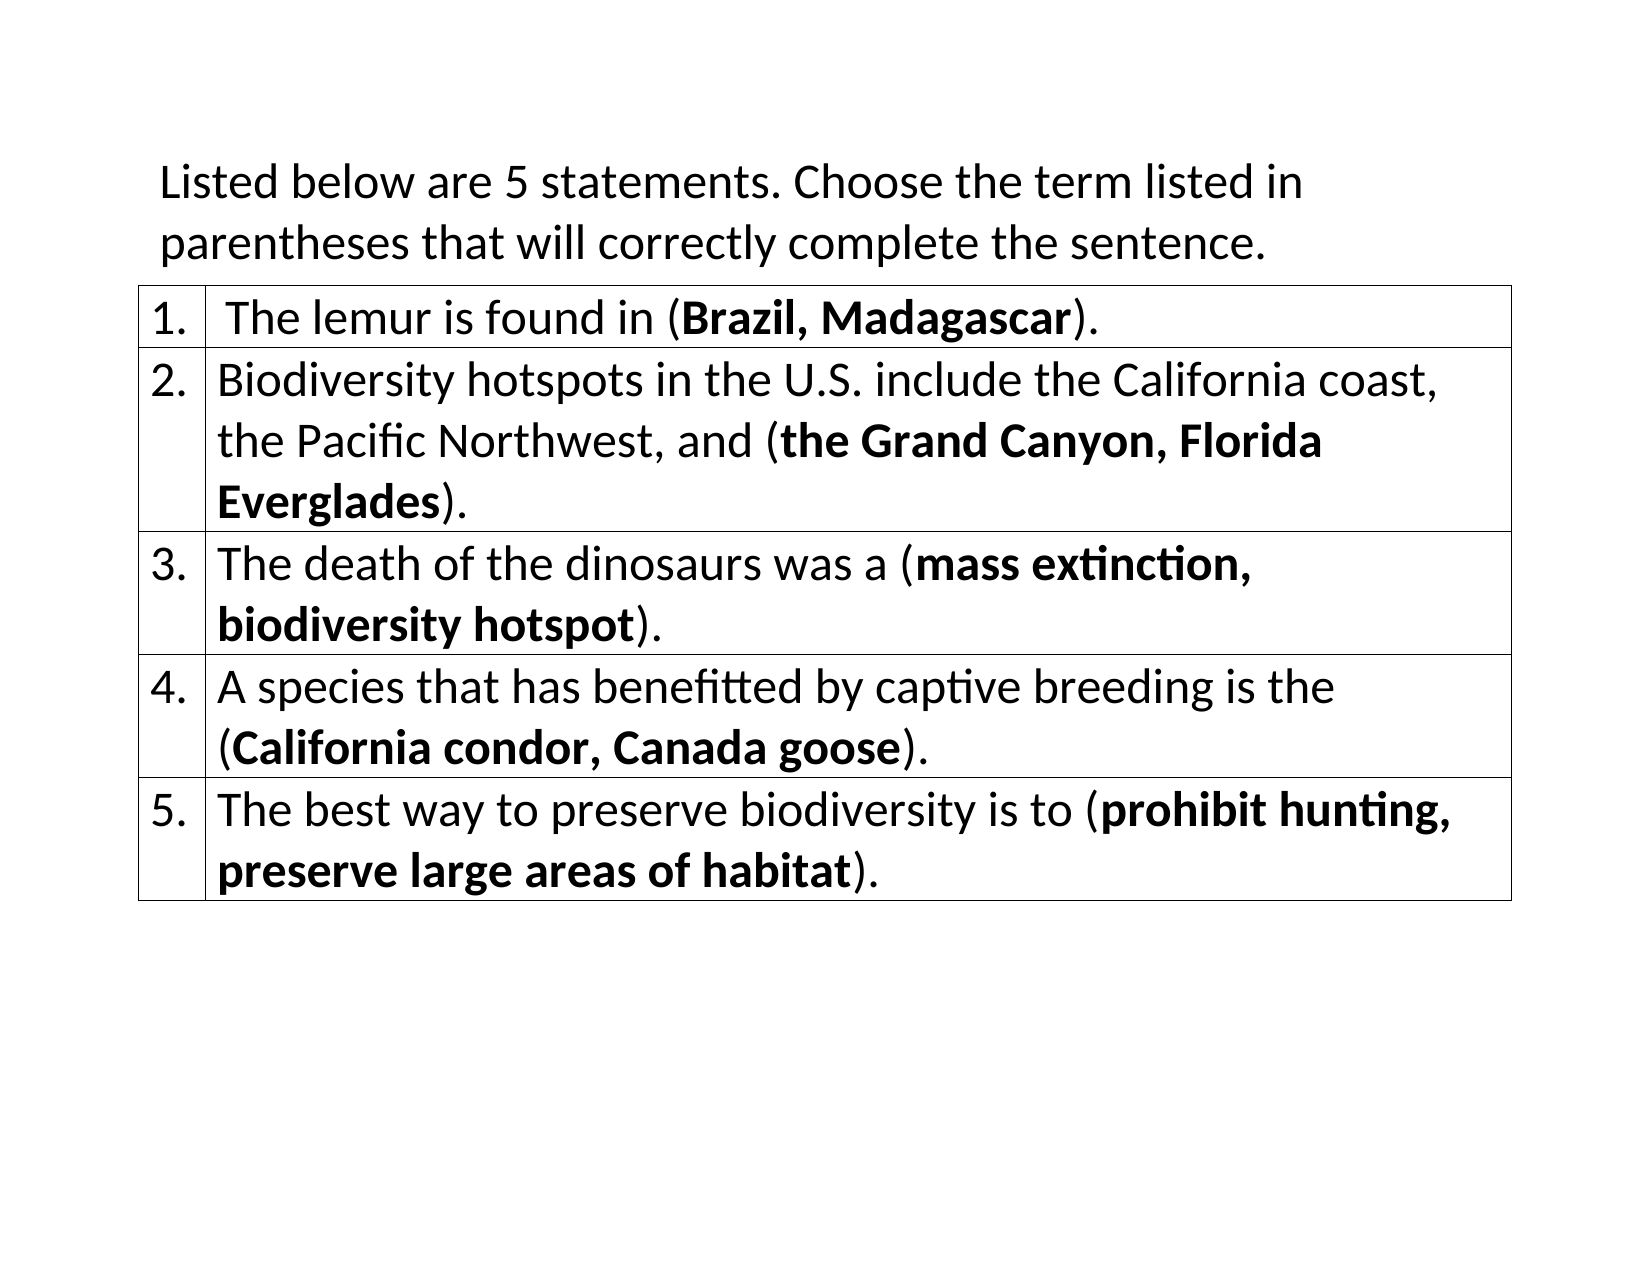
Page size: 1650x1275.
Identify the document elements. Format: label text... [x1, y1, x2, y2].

table_cell A species that has benefitted by captive breeding is the (California condor, Canada goose). [206, 655, 1511, 777]
table_cell The death of the dinosaurs was a (mass extinction, biodiversity hotspot). [206, 532, 1511, 654]
table_cell 3. [139, 532, 205, 654]
text Listed below are 5 statements. Choose the term listed in parentheses that will correctly complete the sentence. [159, 150, 1500, 272]
table_cell Biodiversity hotspots in the U.S. include the California coast, the Pacific Northwest, and (the Grand Canyon, Florida Everglades). [206, 348, 1511, 531]
table_cell 4. [139, 655, 205, 777]
table_cell The best way to preserve biodiversity is to (prohibit hunting, preserve large areas of habitat). [206, 778, 1511, 900]
table_cell 2. [139, 348, 205, 531]
table_cell 5. [139, 778, 205, 900]
table_header 1. [139, 286, 205, 347]
table_header The lemur is found in (Brazil, Madagascar). [206, 286, 1511, 347]
